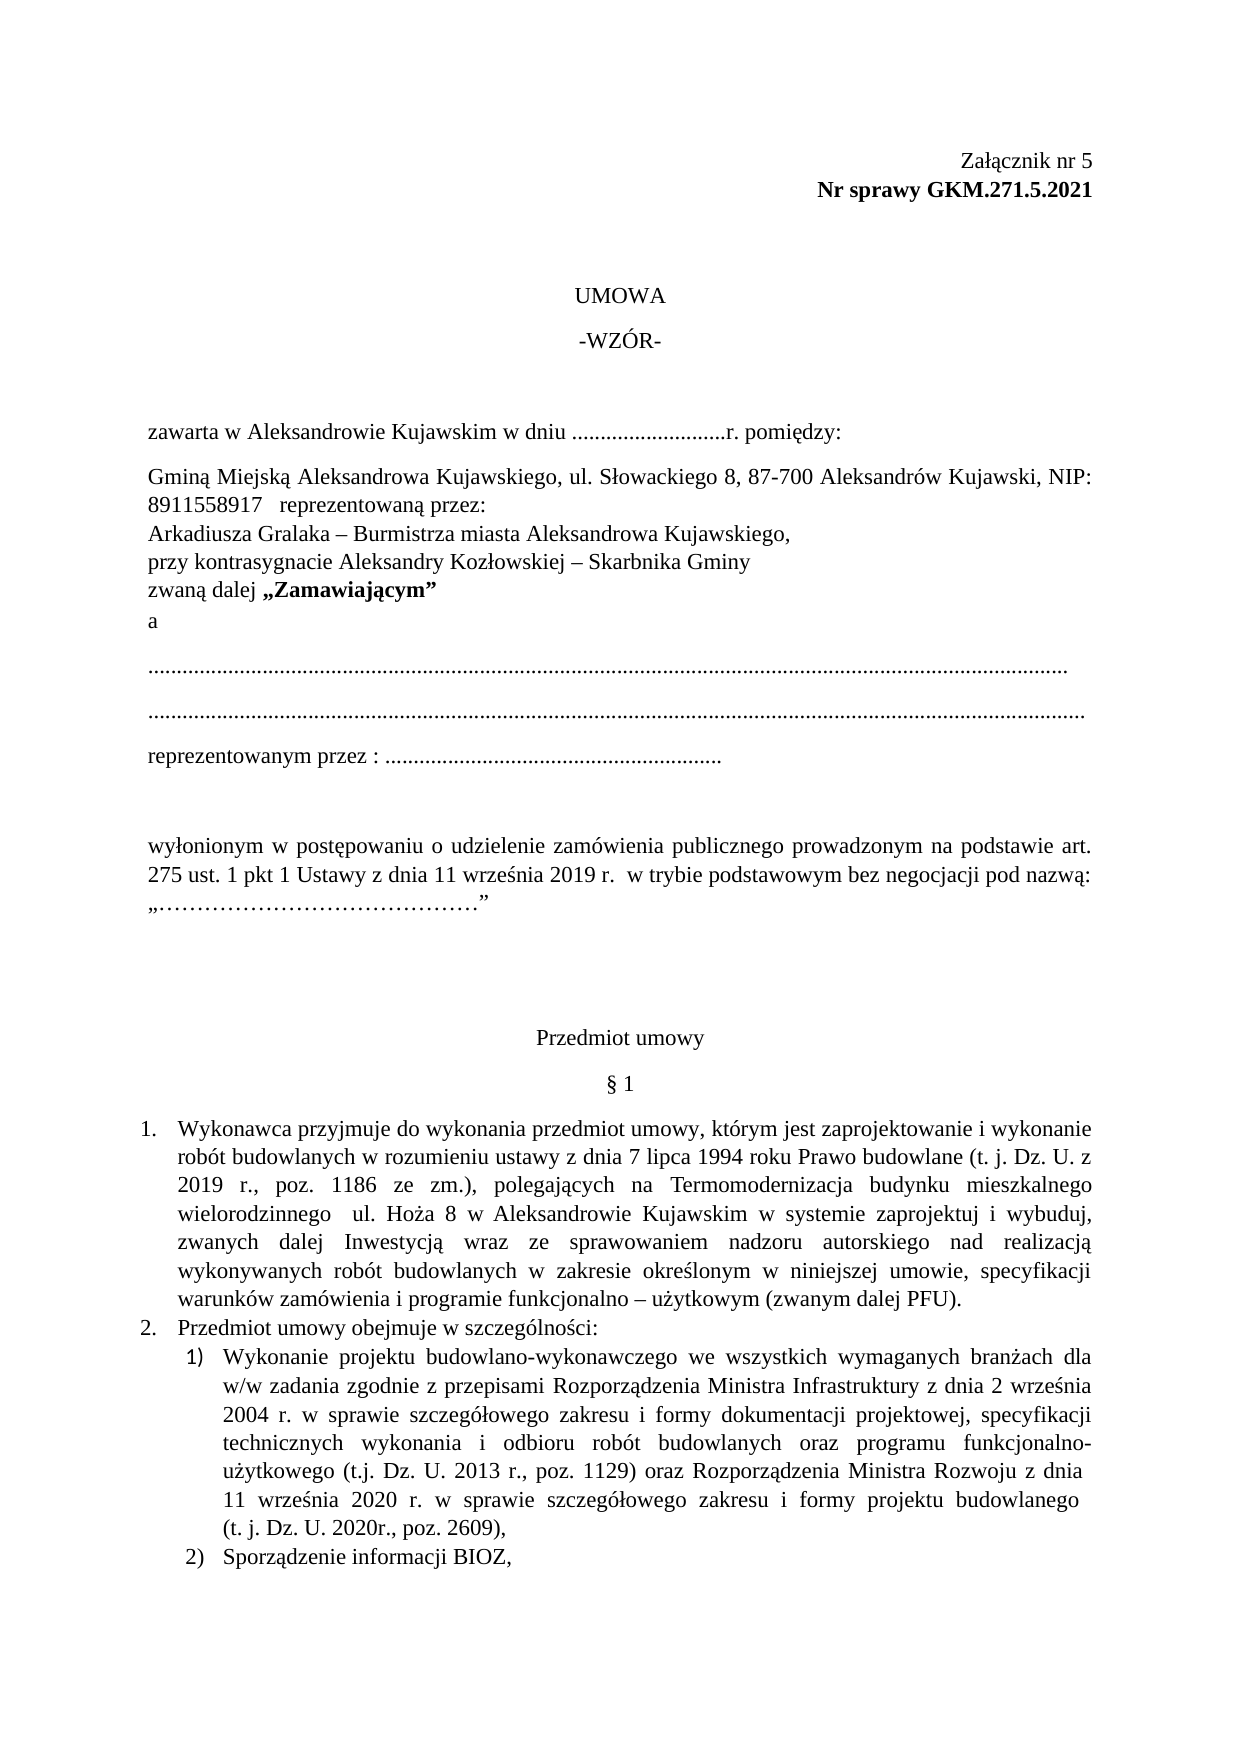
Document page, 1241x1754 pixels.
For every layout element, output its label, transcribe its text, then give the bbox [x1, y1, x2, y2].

text wyłonionym w postępowaniu o udzielenie zamówienia publicznego prowadzonym na podstawie art. 275 ust. 1 pkt 1 Ustawy z dnia 11 września 2019 r. w trybie podstawowym bez negocjacji pod nazwą: „……………………………………” [148, 832, 1093, 916]
list Przedmiot umowy obejmuje w szczególności: [140, 1314, 1093, 1340]
text Załącznik nr 5 Nr sprawy GKM.271.5.2021 [148, 148, 1093, 202]
list Wykonawca przyjmuje do wykonania przedmiot umowy, którym jest zaprojektowanie i wykonanie robót budowlanych w rozumieniu ustawy z dnia 7 lipca 1994 roku Prawo budowlane (t. j. Dz. U. z 2019 r., poz. 1186 ze zm.), polegających na Termomodernizacja budynku mieszkalnego wielorodzinnego ul. Hoża 8 w Aleksandrowie Kujawskim w systemie zaprojektuj i wybuduj, zwanych dalej Inwestycją wraz ze sprawowaniem nadzoru autorskiego nad realizacją wykonywanych robót budowlanych w zakresie określonym w niniejszej umowie, specyfikacji warunków zamówienia i programie funkcjonalno – użytkowym (zwanym dalej PFU). [140, 1115, 1093, 1312]
text Arkadiusza Gralaka – Burmistrza miasta Aleksandrowa Kujawskiego, [148, 520, 1093, 546]
list Sporządzenie informacji BIOZ, [185, 1543, 1093, 1569]
text zawarta w Aleksandrowie Kujawskim w dniu ...........................r. pomiędzy: [148, 418, 1093, 444]
text przy kontrasygnacie Aleksandry Kozłowskiej – Skarbnika Gminy [148, 548, 1093, 574]
text a [148, 607, 1093, 633]
text Gminą Miejską Aleksandrowa Kujawskiego, ul. Słowackiego 8, 87-700 Aleksandrów Kujawski, NIP: 8911558917 reprezentowaną przez: [148, 463, 1093, 518]
text -WZÓR- [148, 327, 1093, 354]
text zwaną dalej „Zamawiającym” [148, 577, 1093, 603]
list Wykonanie projektu budowlano-wykonawczego we wszystkich wymaganych branżach dla w/w zadania zgodnie z przepisami Rozporządzenia Ministra Infrastruktury z dnia 2 września 2004 r. w sprawie szczegółowego zakresu i formy dokumentacji projektowej, specyfikacji technicznych wykonania i odbioru robót budowlanych oraz programu funkcjonalno-użytkowego (t.j. Dz. U. 2013 r., poz. 1129) oraz Rozporządzenia Ministra Rozwoju z dnia 11 września 2020 r. w sprawie szczegółowego zakresu i formy projektu budowlanego (t. j. Dz. U. 2020r., poz. 2609), [185, 1342, 1093, 1541]
text .................................................................................................................................................................... [148, 697, 1093, 723]
text UMOWA [148, 282, 1093, 309]
text § 1 [148, 1069, 1093, 1096]
text Przedmiot umowy [148, 1024, 1093, 1051]
text ................................................................................................................................................................. [148, 652, 1093, 678]
text reprezentowanym przez : ........................................................... [148, 742, 1093, 768]
